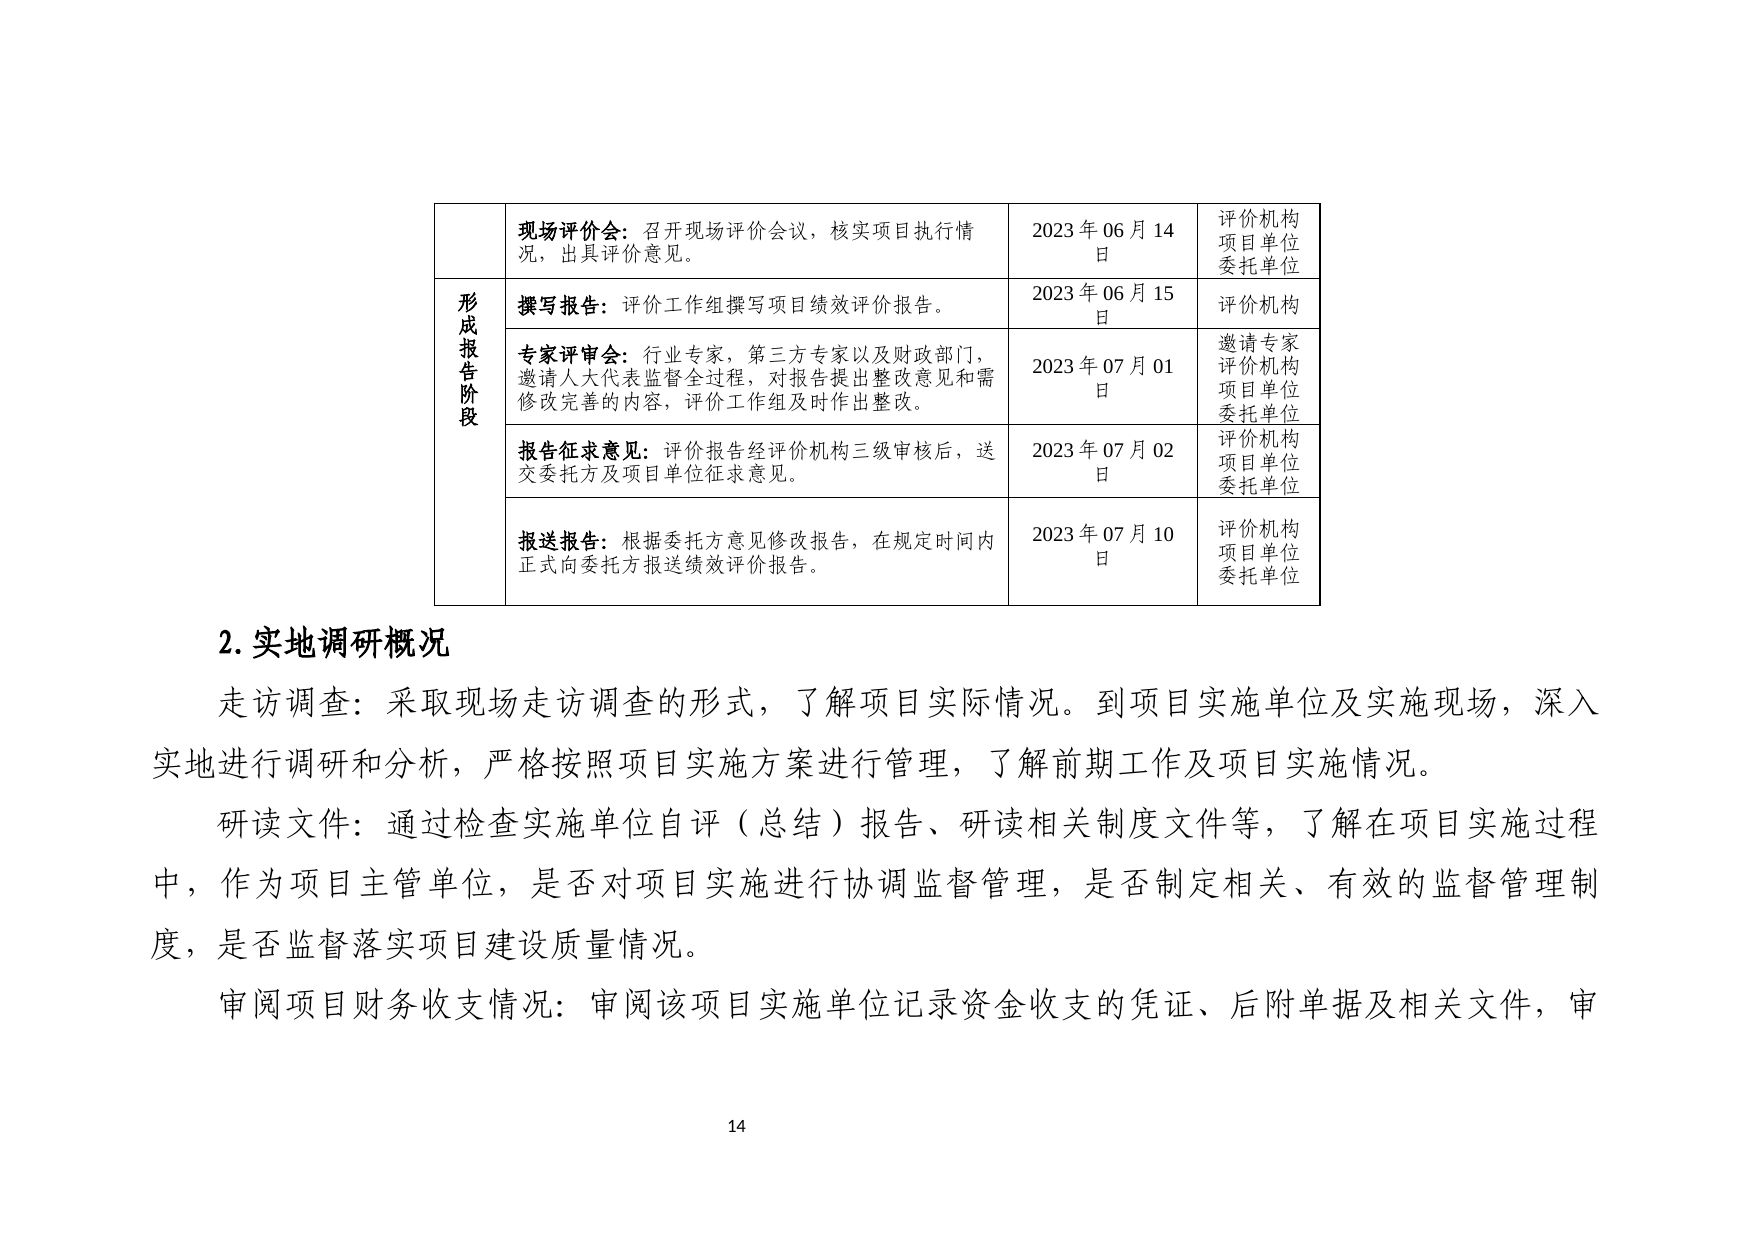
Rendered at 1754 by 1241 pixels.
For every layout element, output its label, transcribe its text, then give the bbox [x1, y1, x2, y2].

table_cell 2023年07月01日 [1009, 329, 1197, 424]
list 走访调查：采取现场走访调查的形式，了解项目实际情况。到项目实施单位及实施现场，深入实地进行调研和分析，严格按照项目实施方案进行管理，了解前期工作及项目实施情况。 [150, 666, 1604, 787]
table_cell 专家评审会：行业专家，第三方专家以及财政部门，邀请人大代表监督全过程，对报告提出整改意见和需修改完善的内容，评价工作组及时作出整改。 [506, 329, 1008, 424]
table_cell 报送报告：根据委托方意见修改报告，在规定时间内正式向委托方报送绩效评价报告。 [506, 498, 1008, 605]
table_cell 邀请专家评价机构项目单位委托单位 [1198, 329, 1319, 424]
table_cell 报告征求意见：评价报告经评价机构三级审核后，送交委托方及项目单位征求意见。 [506, 425, 1008, 497]
list 研读文件：通过检查实施单位自评（总结）报告、研读相关制度文件等，了解在项目实施过程中，作为项目主管单位，是否对项目实施进行协调监督管理，是否制定相关、有效的监督管理制度，是否监督落实项目建设质量情况。 [150, 787, 1604, 968]
table_cell 评价机构 [1198, 279, 1319, 328]
table_cell 评价机构 项目单位 委托单位 [1198, 498, 1319, 605]
table_cell 2023年06月15日 [1009, 279, 1197, 328]
table_cell 2023年07月02日 [1009, 425, 1197, 497]
table_cell 形成报告阶段 [435, 279, 505, 605]
table_cell 2023年06月14日 [1009, 204, 1197, 278]
table_cell 现场评价会：召开现场评价会议，核实项目执行情况，出具评价意见。 [506, 204, 1008, 278]
list 2.实地调研概况 [150, 606, 1604, 666]
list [150, 968, 1604, 1029]
table_cell 评价机构 项目单位 委托单位 [1198, 425, 1319, 497]
table_cell 评价机构 项目单位 委托单位 [1198, 204, 1319, 278]
table_cell 撰写报告：评价工作组撰写项目绩效评价报告。 [506, 279, 1008, 328]
table_cell 2023年07月10日 [1009, 498, 1197, 605]
